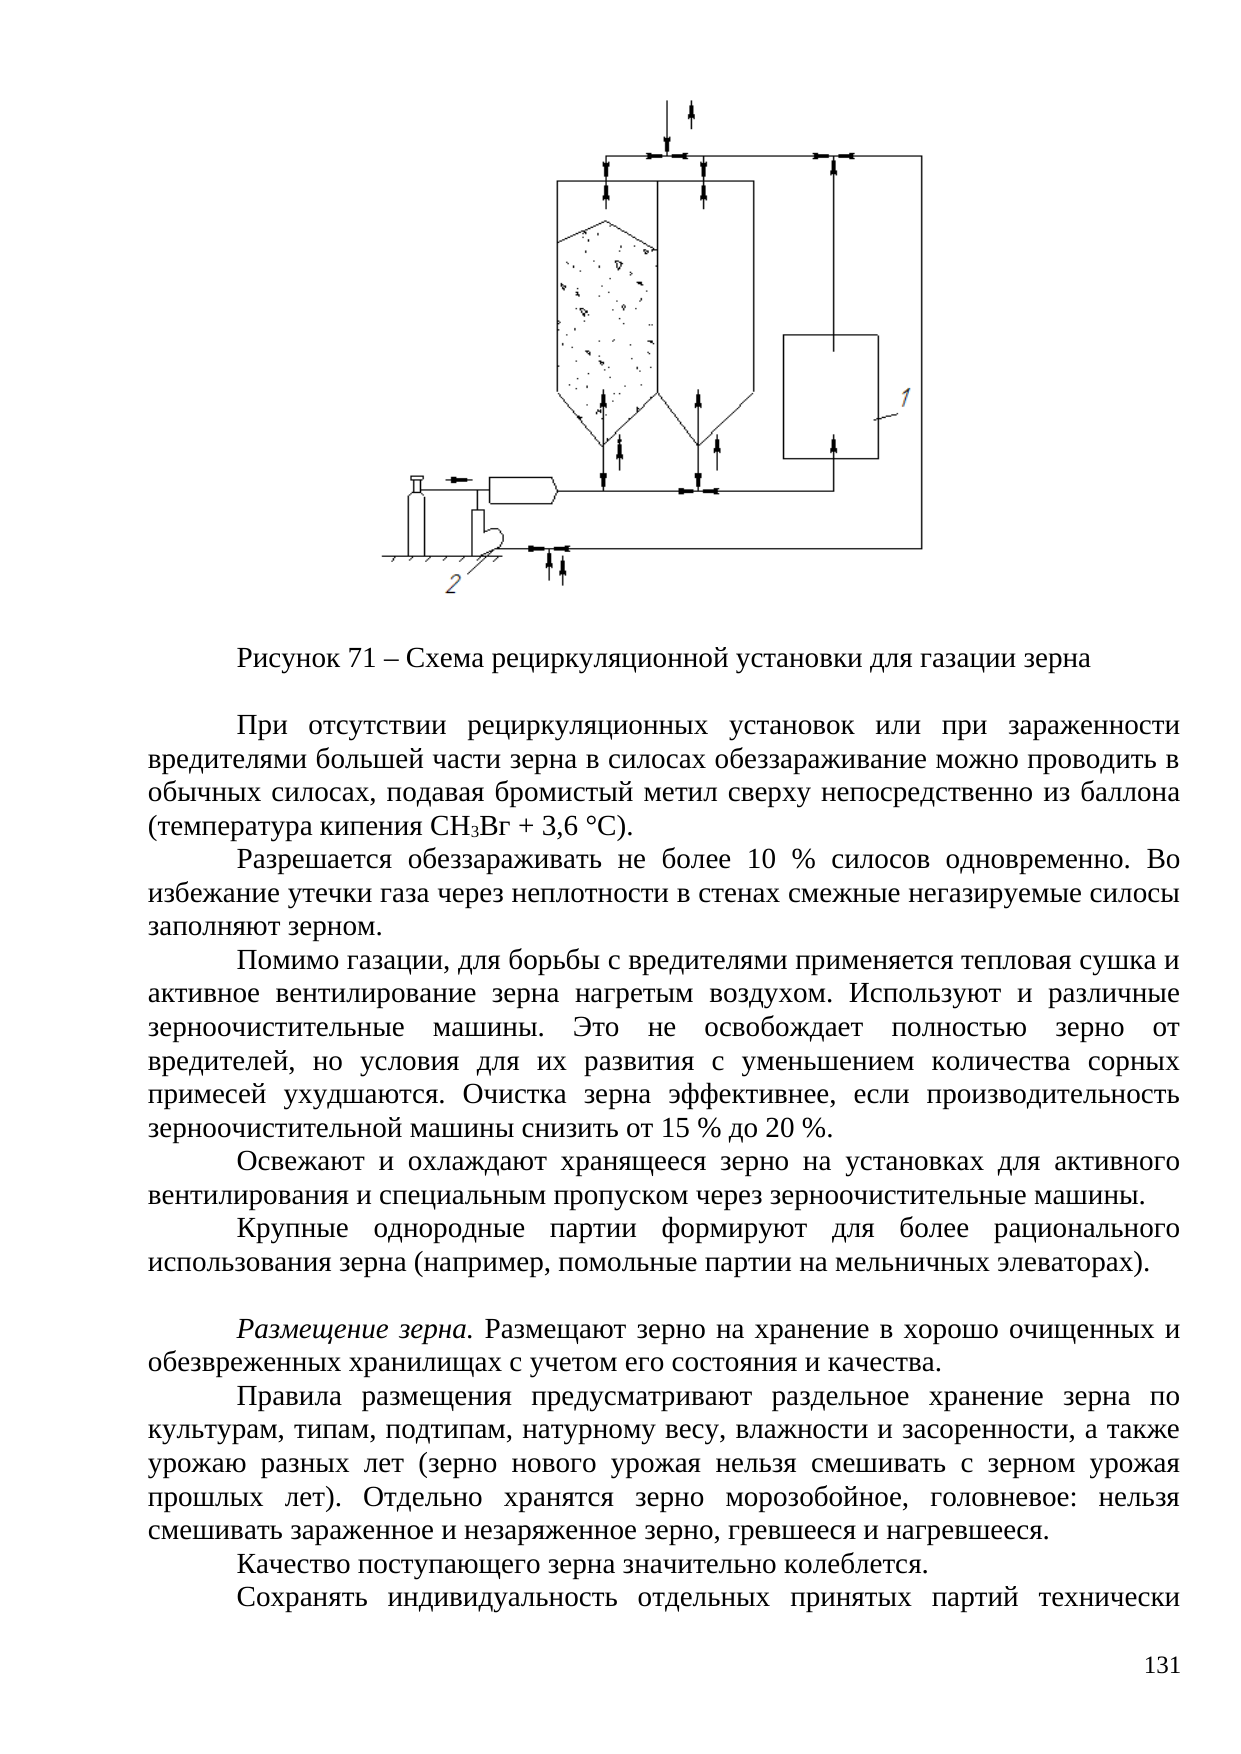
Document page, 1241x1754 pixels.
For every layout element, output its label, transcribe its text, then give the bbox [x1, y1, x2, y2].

text Разрешается обеззараживать не более 10 % силосов одновременно. Во избежание утечки газа через неплотности в стенах смежные негазируемые силосы заполняют зерном. [148, 841, 1181, 942]
text Размещение зерна. Размещают зерно на хранение в хорошо очищенных и обезвреженных хранилищах с учетом его состояния и качества. [148, 1311, 1181, 1378]
text Помимо газации, для борьбы с вредителями применяется тепловая сушка и активное вентилирование зерна нагретым воздухом. Используют и различные зерноочистительные машины. Это не освобождает полностью зерно от вредителей, но условия для их развития с уменьшением количества сорных примесей ухудшаются. Очистка зерна эффективнее, если производительность зерноочистительной машины снизить от 15 % до 20 %. [148, 942, 1181, 1143]
text Освежают и охлаждают хранящееся зерно на установках для активного вентилирования и специальным пропуском через зерноочистительные машины. [148, 1143, 1181, 1210]
text Крупные однородные партии формируют для более рационального использования зерна (например, помольные партии на мельничных элеваторах). [148, 1210, 1181, 1277]
picture [378, 73, 951, 607]
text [148, 1579, 1181, 1613]
text При отсутствии рециркуляционных установок или при зараженности вредителями большей части зерна в силосах обеззараживание можно проводить в обычных силосах, подавая бромистый метил сверху непосредственно из баллона (температура кипения СН3Вг + 3,6 °С). [148, 707, 1181, 841]
text Правила размещения предусматривают раздельное хранение зерна по культурам, типам, подтипам, натурному весу, влажности и засоренности, а также урожаю разных лет (зерно нового урожая нельзя смешивать с зерном урожая прошлых лет). Отдельно хранятся зерно морозобойное, головневое: нельзя смешивать зараженное и незаряженное зерно, гревшееся и нагревшееся. [148, 1378, 1181, 1546]
text Качество поступающего зерна значительно колеблется. [148, 1546, 1181, 1579]
text Рисунок 71 – Схема рециркуляционной установки для газации зерна [148, 640, 1181, 674]
